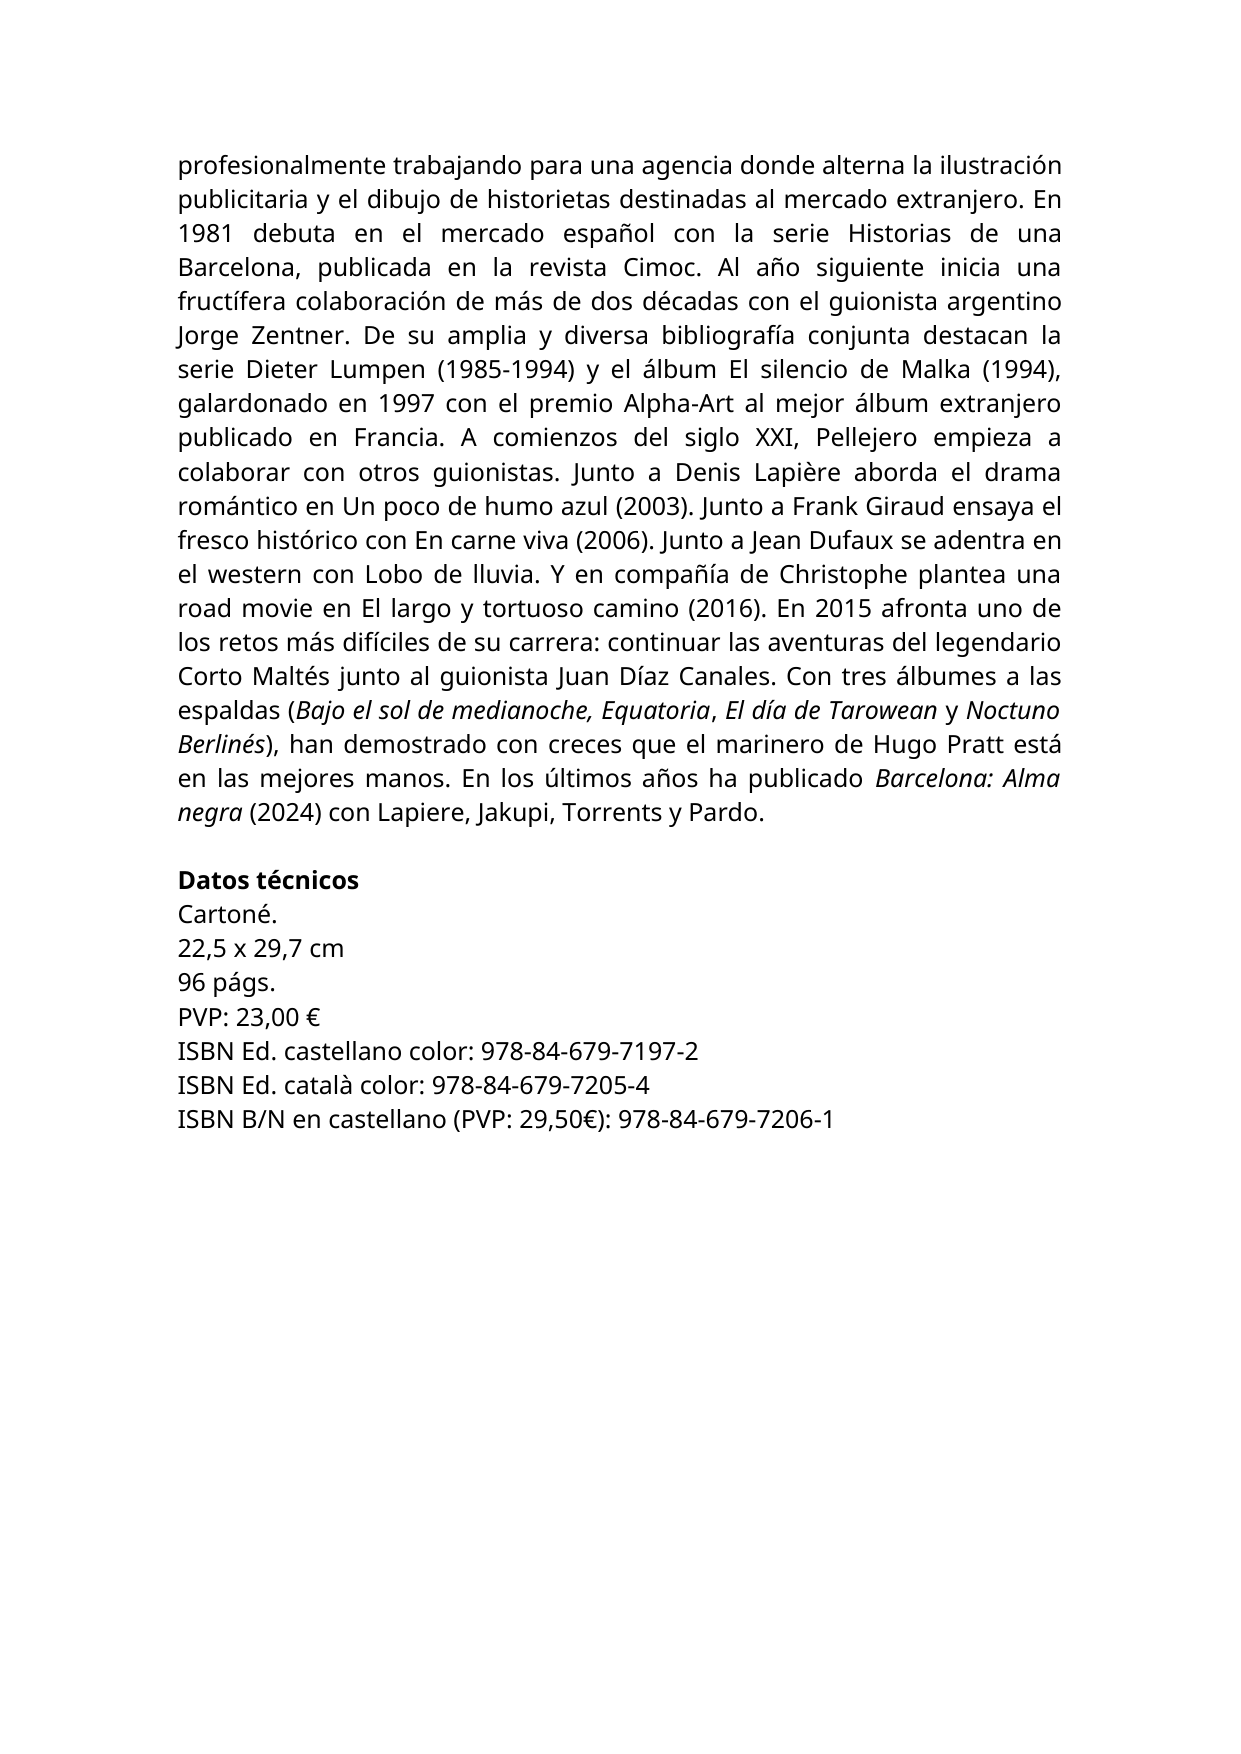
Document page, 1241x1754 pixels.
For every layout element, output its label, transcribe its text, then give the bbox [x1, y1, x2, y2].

text 22,5 x 29,7 cm [177, 931, 1063, 965]
text PVP: 23,00 € [177, 999, 1063, 1033]
text Datos técnicos [177, 863, 1063, 897]
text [177, 148, 1063, 829]
text Cartoné. [177, 897, 1063, 931]
text ISBN B/N en castellano (PVP: 29,50€): 978-84-679-7206-1 [177, 1101, 1063, 1135]
text ISBN Ed. castellano color: 978-84-679-7197-2 [177, 1033, 1063, 1067]
text ISBN Ed. català color: 978-84-679-7205-4 [177, 1067, 1063, 1101]
text 96 págs. [177, 965, 1063, 999]
